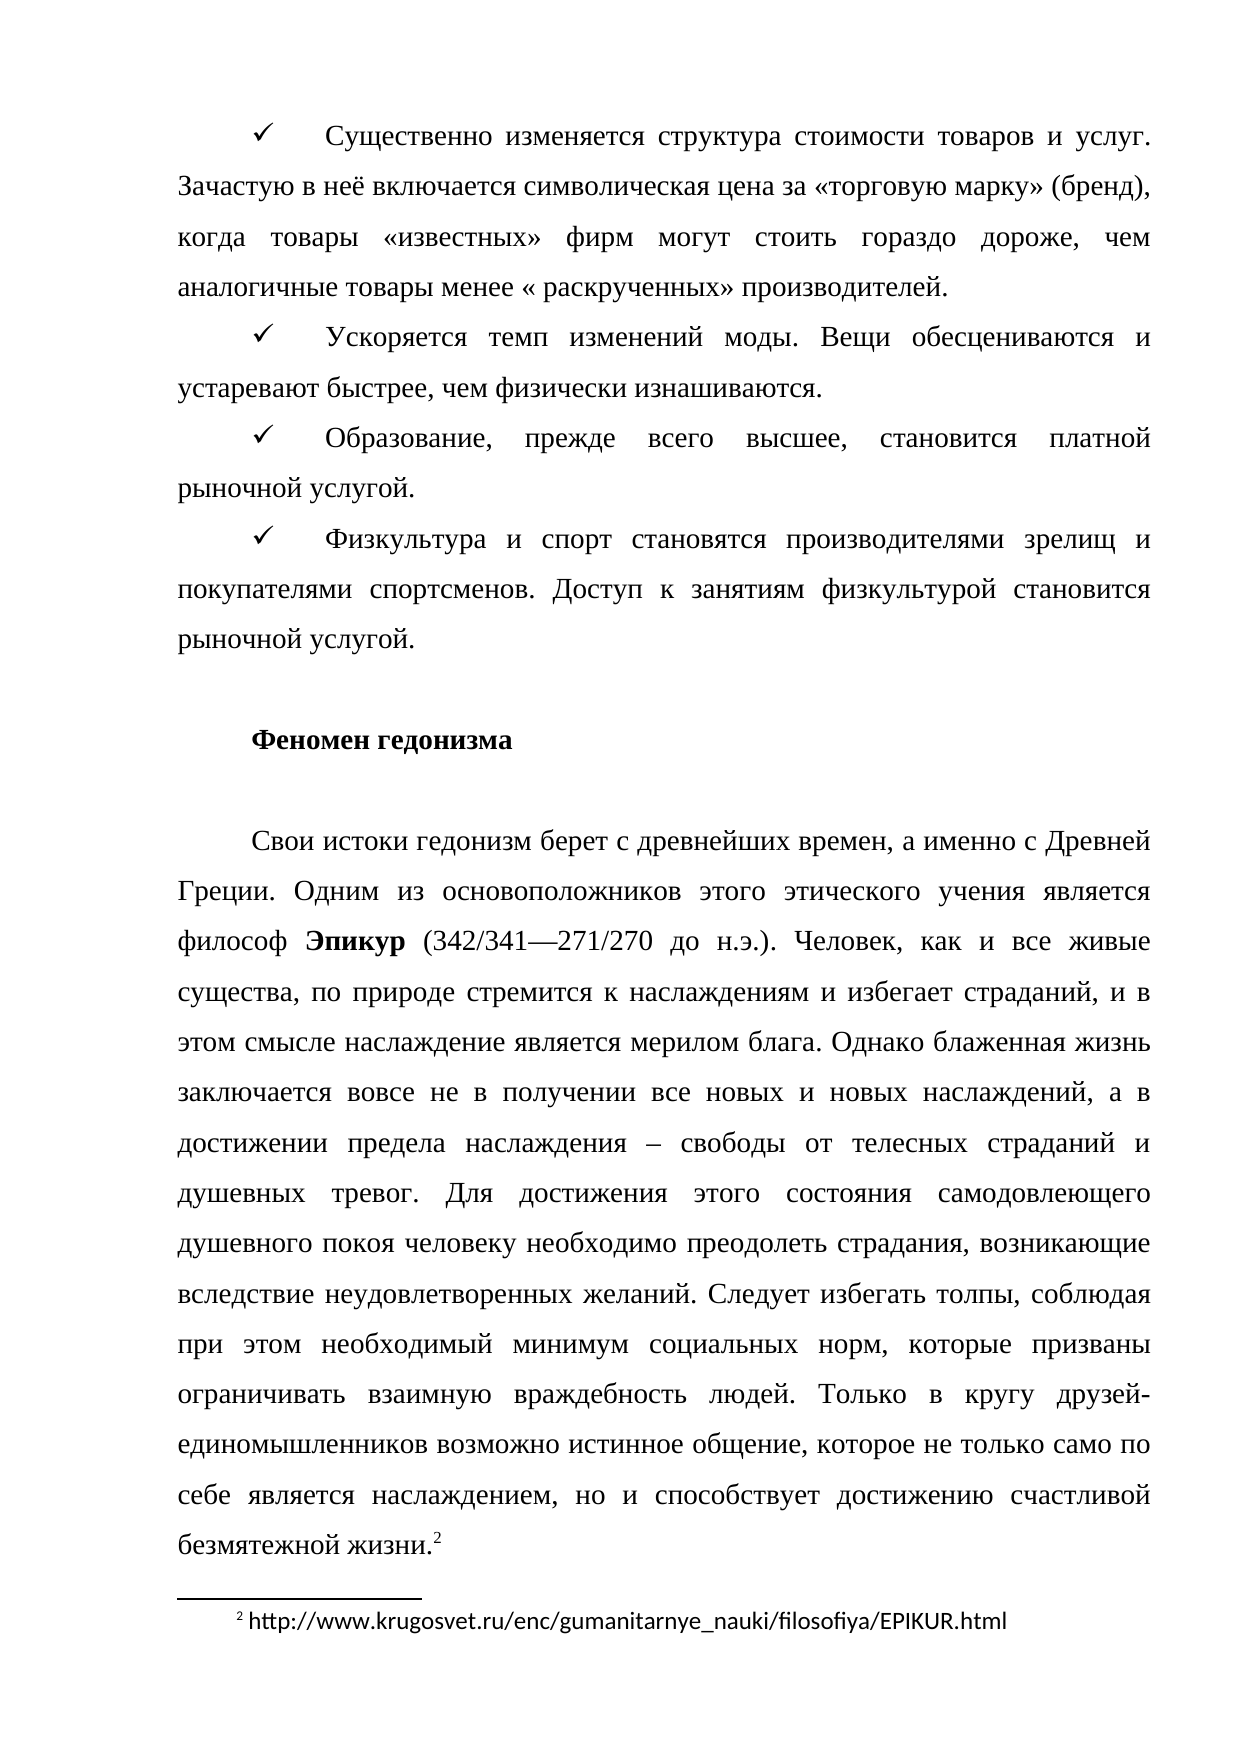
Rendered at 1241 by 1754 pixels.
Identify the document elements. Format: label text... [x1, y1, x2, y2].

list Образование, прежде всего высшее, становится платной рыночной услугой. [177, 420, 1152, 504]
list Физкультура и спорт становятся производителями зрелищ и покупателями спортсменов. Доступ к занятиям физкультурой становится рыночной услугой. [177, 521, 1152, 655]
list Ускоряется темп изменений моды. Вещи обесцениваются и устаревают быстрее, чем физически изнашиваются. [177, 319, 1152, 403]
list Существенно изменяется структура стоимости товаров и услуг. Зачастую в неё включается символическая цена за «торговую марку» (бренд), когда товары «известных» фирм могут стоить гораздо дороже, чем аналогичные товары менее « раскрученных» производителей. [177, 118, 1152, 303]
subtitle Феномен гедонизма [177, 722, 1152, 756]
text Свои истоки гедонизм берет с древнейших времен, а именно с Древней Греции. Одним из основоположников этого этического учения является философ Эпикур (342/341—271/270 до н.э.). Человек, как и все живые существа, по природе стремится к наслаждениям и избегает страданий, и в этом смысле наслаждение является мерилом блага. Однако блаженная жизнь заключается вовсе не в получении все новых и новых наслаждений, а в достижении предела наслаждения – свободы от телесных страданий и душевных тревог. Для достижения этого состояния самодовлеющего душевного покоя человеку необходимо преодолеть страдания, возникающие вследствие неудовлетворенных желаний. Следует избегать толпы, соблюдая при этом необходимый минимум социальных норм, которые призваны ограничивать взаимную враждебность людей. Только в кругу друзей-единомышленников возможно истинное общение, которое не только само по себе является наслаждением, но и способствует достижению счастливой безмятежной жизни. [177, 823, 1152, 1561]
